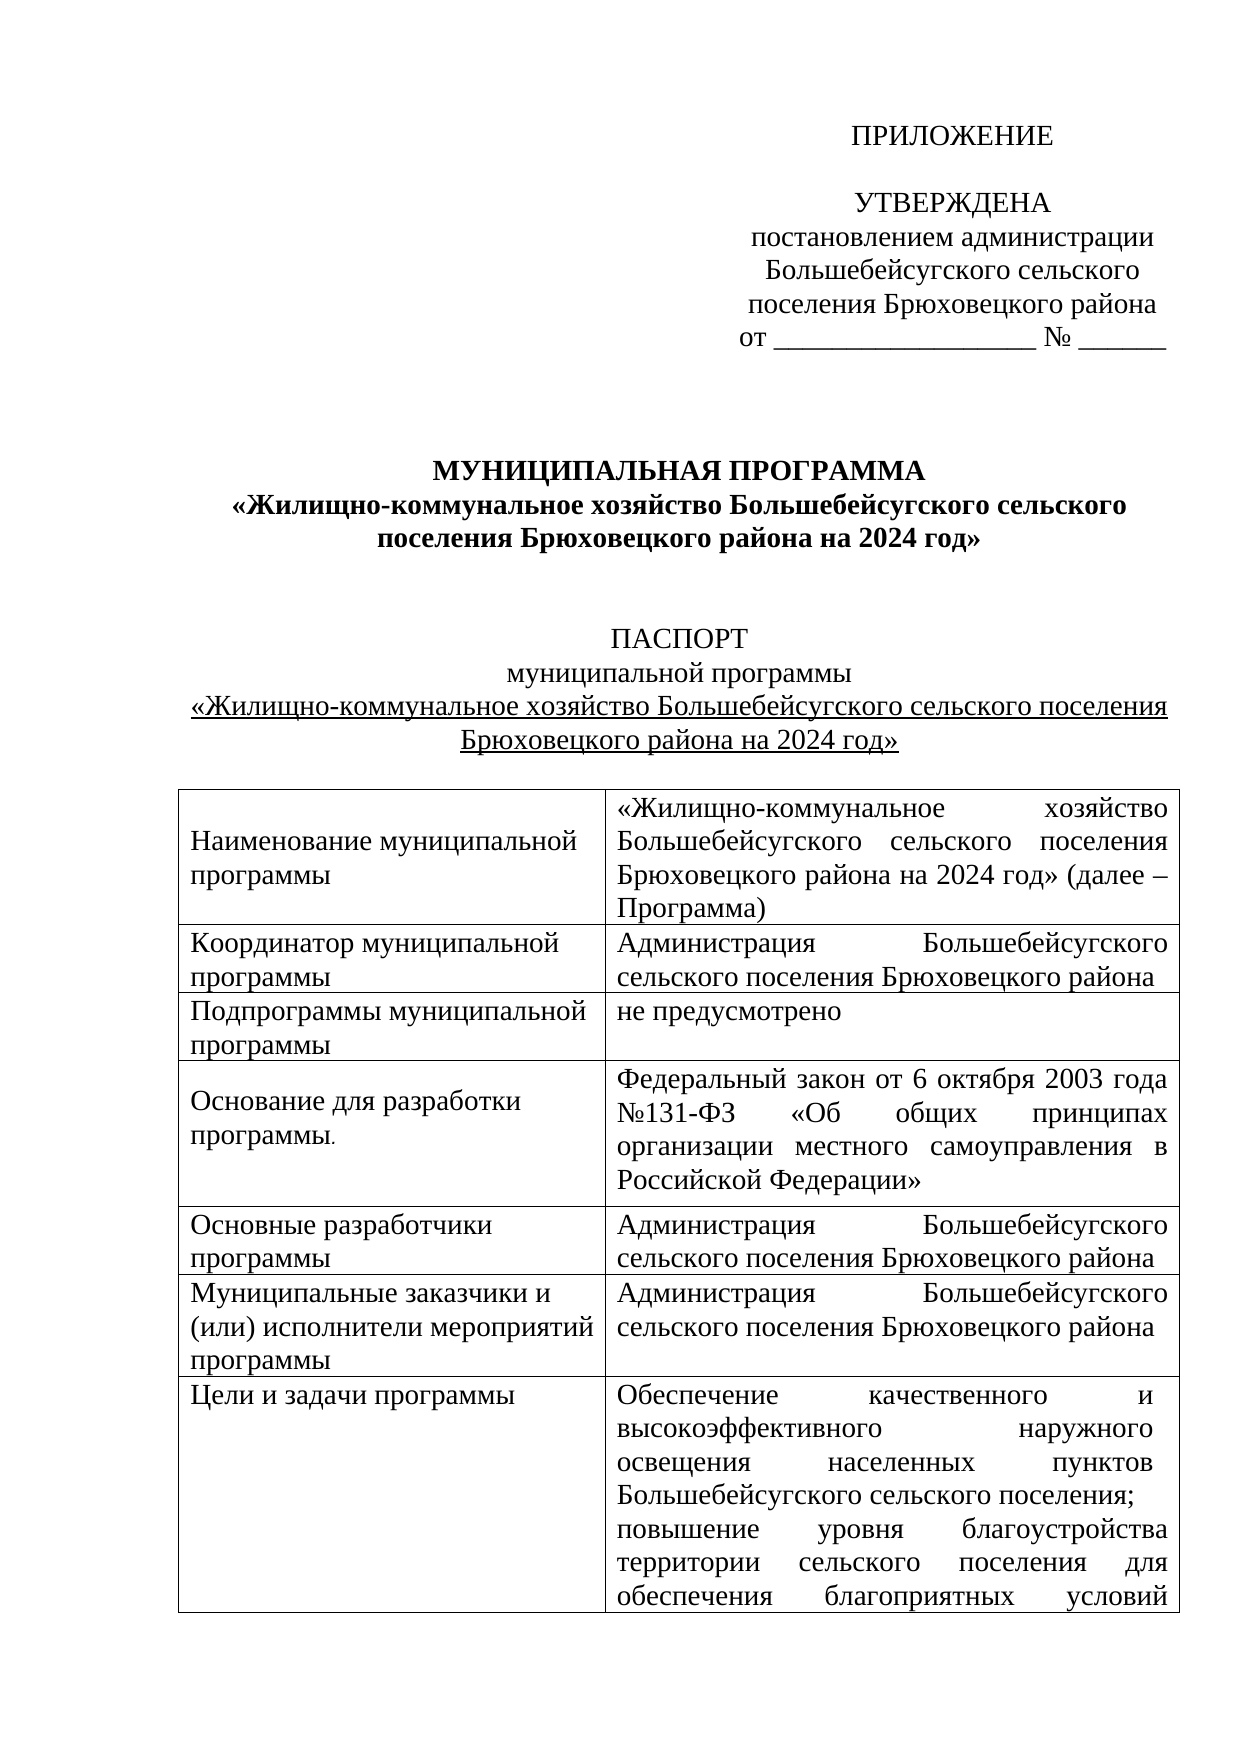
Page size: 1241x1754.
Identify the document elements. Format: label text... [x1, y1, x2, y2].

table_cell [606, 1377, 1179, 1612]
text ПАСПОРТ [177, 621, 1181, 655]
table_header Наименование муниципальной программы [179, 790, 605, 924]
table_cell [179, 1377, 605, 1612]
table_cell Координатор муниципальной программы [179, 925, 605, 992]
table_cell Основные разработчики программы [179, 1207, 605, 1274]
table_header «Жилищно-коммунальное хозяйство Большебейсугского сельского поселения Брюховецкого района на 2024 год» (далее – Программа) [606, 790, 1179, 924]
table_cell Администрация Большебейсугского сельского поселения Брюховецкого района [606, 1275, 1179, 1376]
text «Жилищно-коммунальное хозяйство Большебейсугского сельского поселения Брюховецкого района на 2024 год» [177, 688, 1181, 755]
text ПРИЛОЖЕНИЕ [177, 118, 1181, 152]
text постановлением администрации [177, 219, 1181, 252]
text от __________________ № ______ [177, 319, 1181, 353]
text Большебейсугского сельского [177, 252, 1181, 286]
text «Жилищно-коммунальное хозяйство Большебейсугского сельского поселения Брюховецкого района на 2024 год» [177, 487, 1181, 554]
text поселения Брюховецкого района [177, 286, 1181, 319]
text УТВЕРЖДЕНА [177, 185, 1181, 219]
table_cell Администрация Большебейсугского сельского поселения Брюховецкого района [606, 925, 1179, 992]
text МУНИЦИПАЛЬНАЯ ПРОГРАММА [177, 453, 1181, 487]
table_cell Муниципальные заказчики и (или) исполнители мероприятий программы [179, 1275, 605, 1376]
text муниципальной программы [177, 655, 1181, 688]
table_cell Администрация Большебейсугского сельского поселения Брюховецкого района [606, 1207, 1179, 1274]
table_cell не предусмотрено [606, 993, 1179, 1060]
table_cell Основание для разработки программы. [179, 1061, 605, 1206]
table_cell Федеральный закон от 6 октября 2003 года №131-ФЗ «Об общих принципах организации местного самоуправления в Российской Федерации» [606, 1061, 1179, 1206]
table_cell Подпрограммы муниципальной программы [179, 993, 605, 1060]
